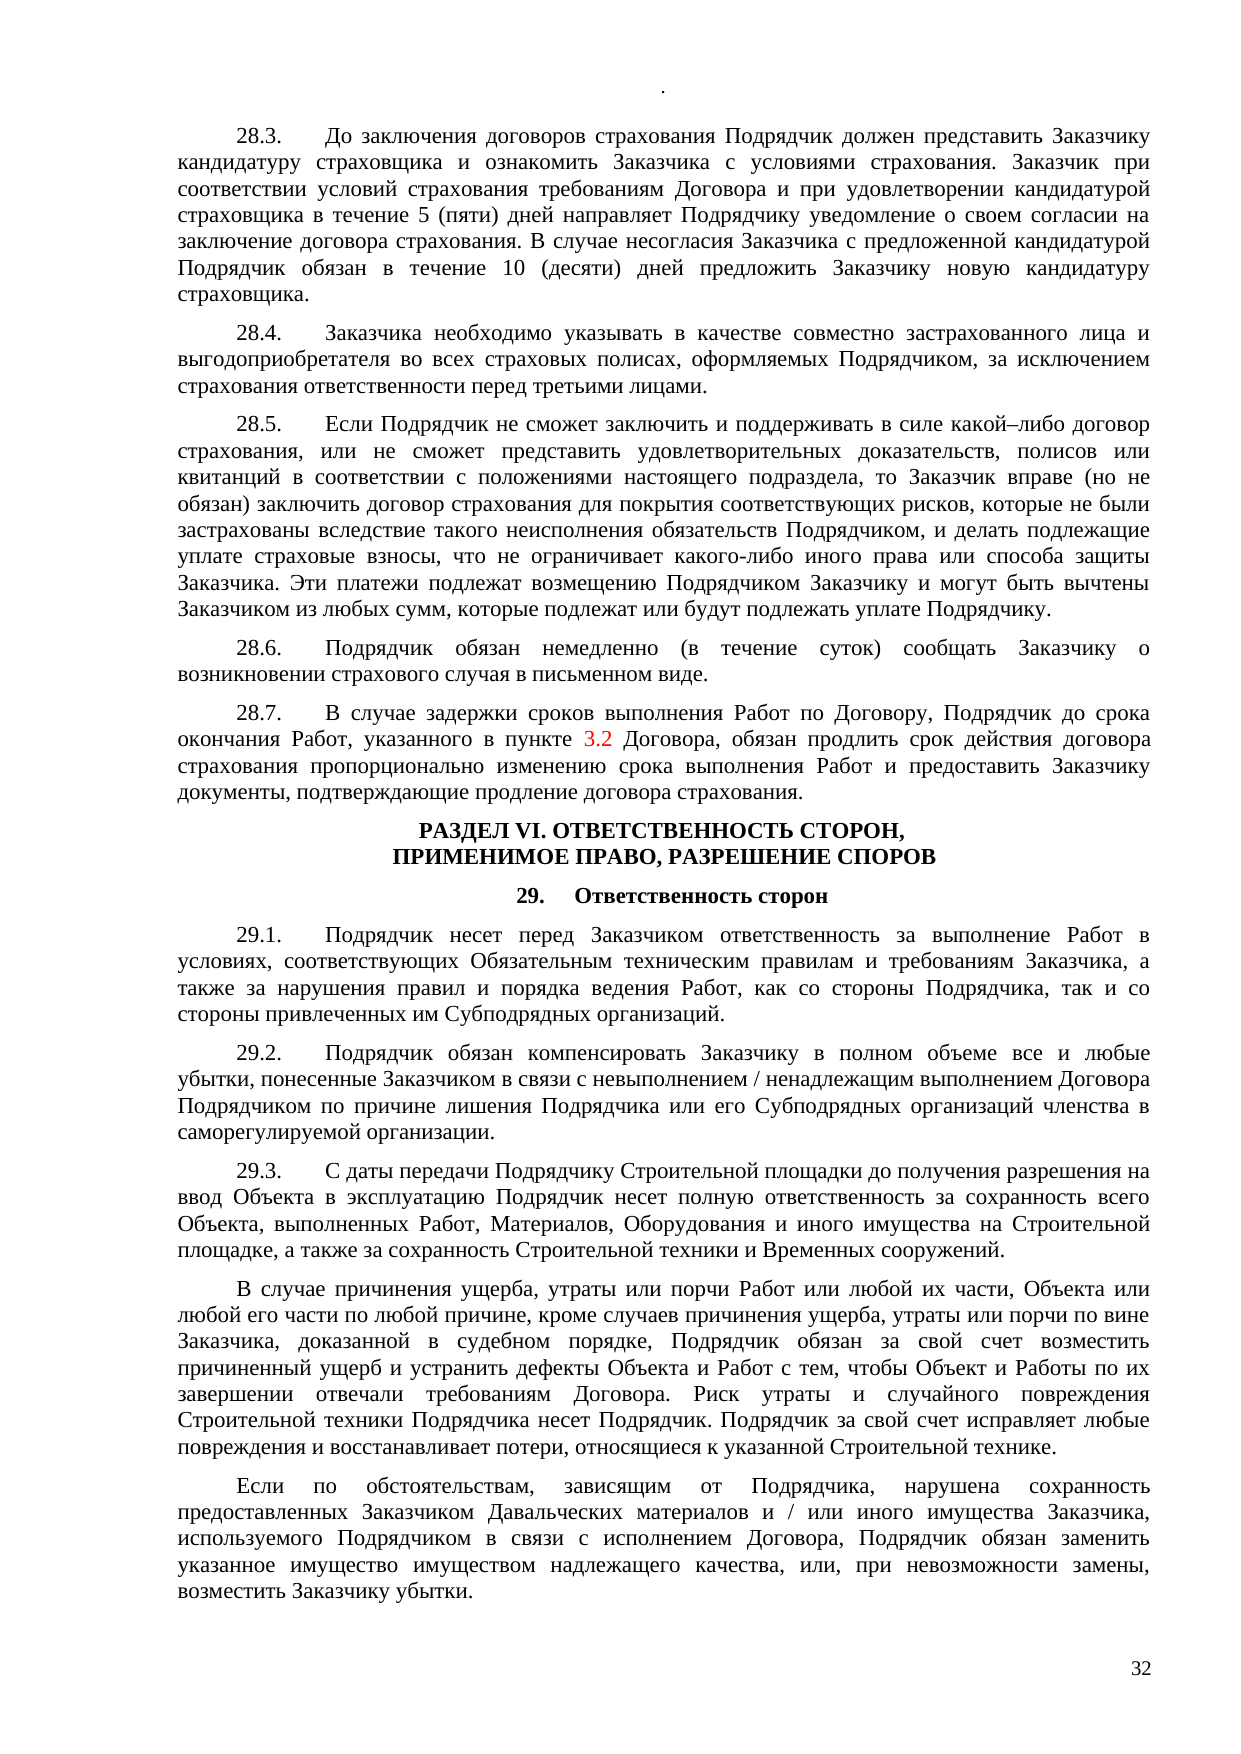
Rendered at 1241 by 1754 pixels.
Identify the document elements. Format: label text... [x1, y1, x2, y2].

list Если по обстоятельствам, зависящим от Подрядчика, нарушена сохранность предоставленных Заказчиком Давальческих материалов и / или иного имущества Заказчика, используемого Подрядчиком в связи с исполнением Договора, Подрядчик обязан заменить указанное имущество имуществом надлежащего качества, или, при невозможности замены, возместить Заказчику убытки. [177, 1472, 1152, 1603]
text С даты передачи Подрядчику Строительной площадки до получения разрешения на ввод Объекта в эксплуатацию Подрядчик несет полную ответственность за сохранность всего Объекта, выполненных Работ, Материалов, Оборудования и иного имущества на Строительной площадке, а также за сохранность Строительной техники и Временных сооружений. [177, 1157, 1152, 1262]
text В случае задержки сроков выполнения Работ по Договору, Подрядчик до срока окончания Работ, указанного в пункте 3.2 Договора, обязан продлить срок действия договора страхования пропорционально изменению срока выполнения Работ и предоставить Заказчику документы, подтверждающие продление договора страхования. [177, 699, 1152, 804]
text До заключения договоров страхования Подрядчик должен представить Заказчику кандидатуру страховщика и ознакомить Заказчика с условиями страхования. Заказчик при соответствии условий страхования требованиям Договора и при удовлетворении кандидатурой страховщика в течение 5 (пяти) дней направляет Подрядчику уведомление о своем согласии на заключение договора страхования. В случае несогласия Заказчика с предложенной кандидатурой Подрядчик обязан в течение 10 (десяти) дней предложить Заказчику новую кандидатуру страховщика. [177, 122, 1152, 306]
text Если Подрядчик не сможет заключить и поддерживать в силе какой–либо договор страхования, или не сможет представить удовлетворительных доказательств, полисов или квитанций в соответствии с положениями настоящего подраздела, то Заказчик вправе (но не обязан) заключить договор страхования для покрытия соответствующих рисков, которые не были застрахованы вследствие такого неисполнения обязательств Подрядчиком, и делать подлежащие уплате страховые взносы, что не ограничивает какого-либо иного права или способа защиты Заказчика. Эти платежи подлежат возмещению Подрядчиком Заказчику и могут быть вычтены Заказчиком из любых сумм, которые подлежат или будут подлежать уплате Подрядчику. [177, 411, 1152, 621]
text Подрядчик обязан компенсировать Заказчику в полном объеме все и любые убытки, понесенные Заказчиком в связи с невыполнением / ненадлежащим выполнением Договора Подрядчиком по причине лишения Подрядчика или его Субподрядных организаций членства в саморегулируемой организации. [177, 1039, 1152, 1144]
list РАЗДЕЛ VI. ОТВЕТСТВЕННОСТЬ СТОРОН, ПРИМЕНИМОЕ ПРАВО, РАЗРЕШЕНИЕ СПОРОВ [177, 817, 1152, 870]
text Заказчика необходимо указывать в качестве совместно застрахованного лица и выгодоприобретателя во всех страховых полисах, оформляемых Подрядчиком, за исключением страхования ответственности перед третьими лицами. [177, 319, 1152, 398]
list В случае причинения ущерба, утраты или порчи Работ или любой их части, Объекта или любой его части по любой причине, кроме случаев причинения ущерба, утраты или порчи по вине Заказчика, доказанной в судебном порядке, Подрядчик обязан за свой счет возместить причиненный ущерб и устранить дефекты Объекта и Работ с тем, чтобы Объект и Работы по их завершении отвечали требованиям Договора. Риск утраты и случайного повреждения Строительной техники Подрядчика несет Подрядчик. Подрядчик за свой счет исправляет любые повреждения и восстанавливает потери, относящиеся к указанной Строительной технике. [177, 1275, 1152, 1459]
text Подрядчик несет перед Заказчиком ответственность за выполнение Работ в условиях, соответствующих Обязательным техническим правилам и требованиям Заказчика, а также за нарушения правил и порядка ведения Работ, как со стороны Подрядчика, так и со стороны привлеченных им Субподрядных организаций. [177, 921, 1152, 1026]
text Подрядчик обязан немедленно (в течение суток) сообщать Заказчику о возникновении страхового случая в письменном виде. [177, 634, 1152, 687]
text Ответственность сторон [177, 882, 1152, 908]
